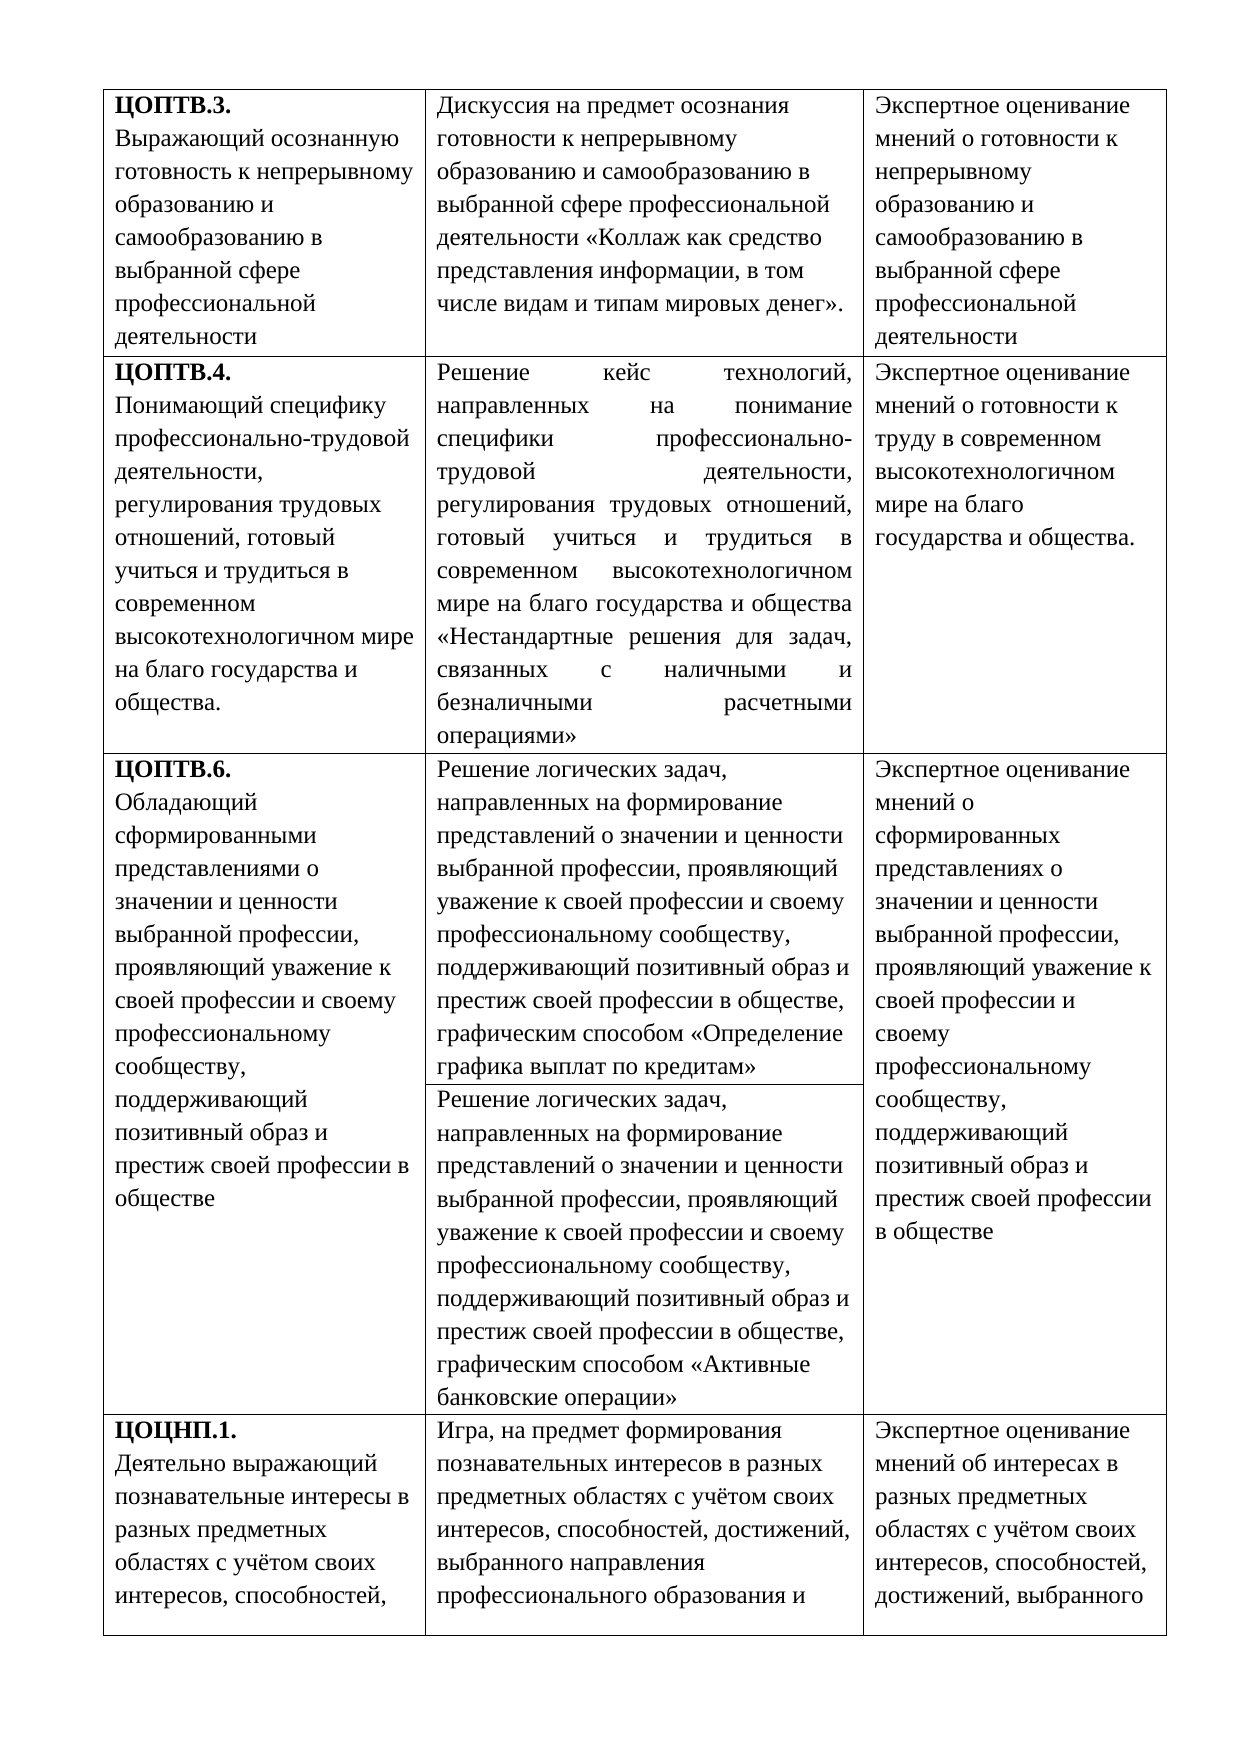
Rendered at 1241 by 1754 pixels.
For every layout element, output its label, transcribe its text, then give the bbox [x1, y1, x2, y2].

table_cell Дискуссия на предмет осознания готовности к непрерывному образованию и самообразованию в выбранной сфере профессиональной деятельности «Коллаж как средство представления информации, в том числе видам и типам мировых денег». [426, 90, 863, 356]
table_cell ЦОПТВ.6. Обладающий сформированными представлениями о значении и ценности выбранной профессии, проявляющий уважение к своей профессии и своему профессиональному сообществу, поддерживающий позитивный образ и престиж своей профессии в обществе [104, 754, 425, 1414]
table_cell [864, 1415, 1166, 1635]
table_cell ЦОПТВ.4. Понимающий специфику профессионально-трудовой деятельности, регулирования трудовых отношений, готовый учиться и трудиться в современном высокотехнологичном мире на благо государства и общества. [104, 357, 425, 753]
table_cell ЦОПТВ.3. Выражающий осознанную готовность к непрерывному образованию и самообразованию в выбранной сфере профессиональной деятельности [104, 90, 425, 356]
table_cell Решение логических задач, направленных на формирование представлений о значении и ценности выбранной профессии, проявляющий уважение к своей профессии и своему профессиональному сообществу, поддерживающий позитивный образ и престиж своей профессии в обществе, графическим способом «Активные банковские операции» [426, 1085, 863, 1414]
table_cell Решение логических задач, направленных на формирование представлений о значении и ценности выбранной профессии, проявляющий уважение к своей профессии и своему профессиональному сообществу, поддерживающий позитивный образ и престиж своей профессии в обществе, графическим способом «Определение графика выплат по кредитам» [426, 754, 863, 1083]
table_cell Экспертное оценивание мнений о готовности к труду в современном высокотехнологичном мире на благо государства и общества. [864, 357, 1166, 753]
table_cell Экспертное оценивание мнений о готовности к непрерывному образованию и самообразованию в выбранной сфере профессиональной деятельности [864, 90, 1166, 356]
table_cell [426, 1415, 863, 1635]
table_cell Экспертное оценивание мнений о сформированных представлениях о значении и ценности выбранной профессии, проявляющий уважение к своей профессии и своему профессиональному сообществу, поддерживающий позитивный образ и престиж своей профессии в обществе [864, 754, 1166, 1414]
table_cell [104, 1415, 425, 1635]
table_cell Решение кейс технологий, направленных на понимание специфики профессионально-трудовой деятельности, регулирования трудовых отношений, готовый учиться и трудиться в современном высокотехнологичном мире на благо государства и общества «Нестандартные решения для задач, связанных с наличными и безналичными расчетными операциями» [426, 357, 863, 753]
